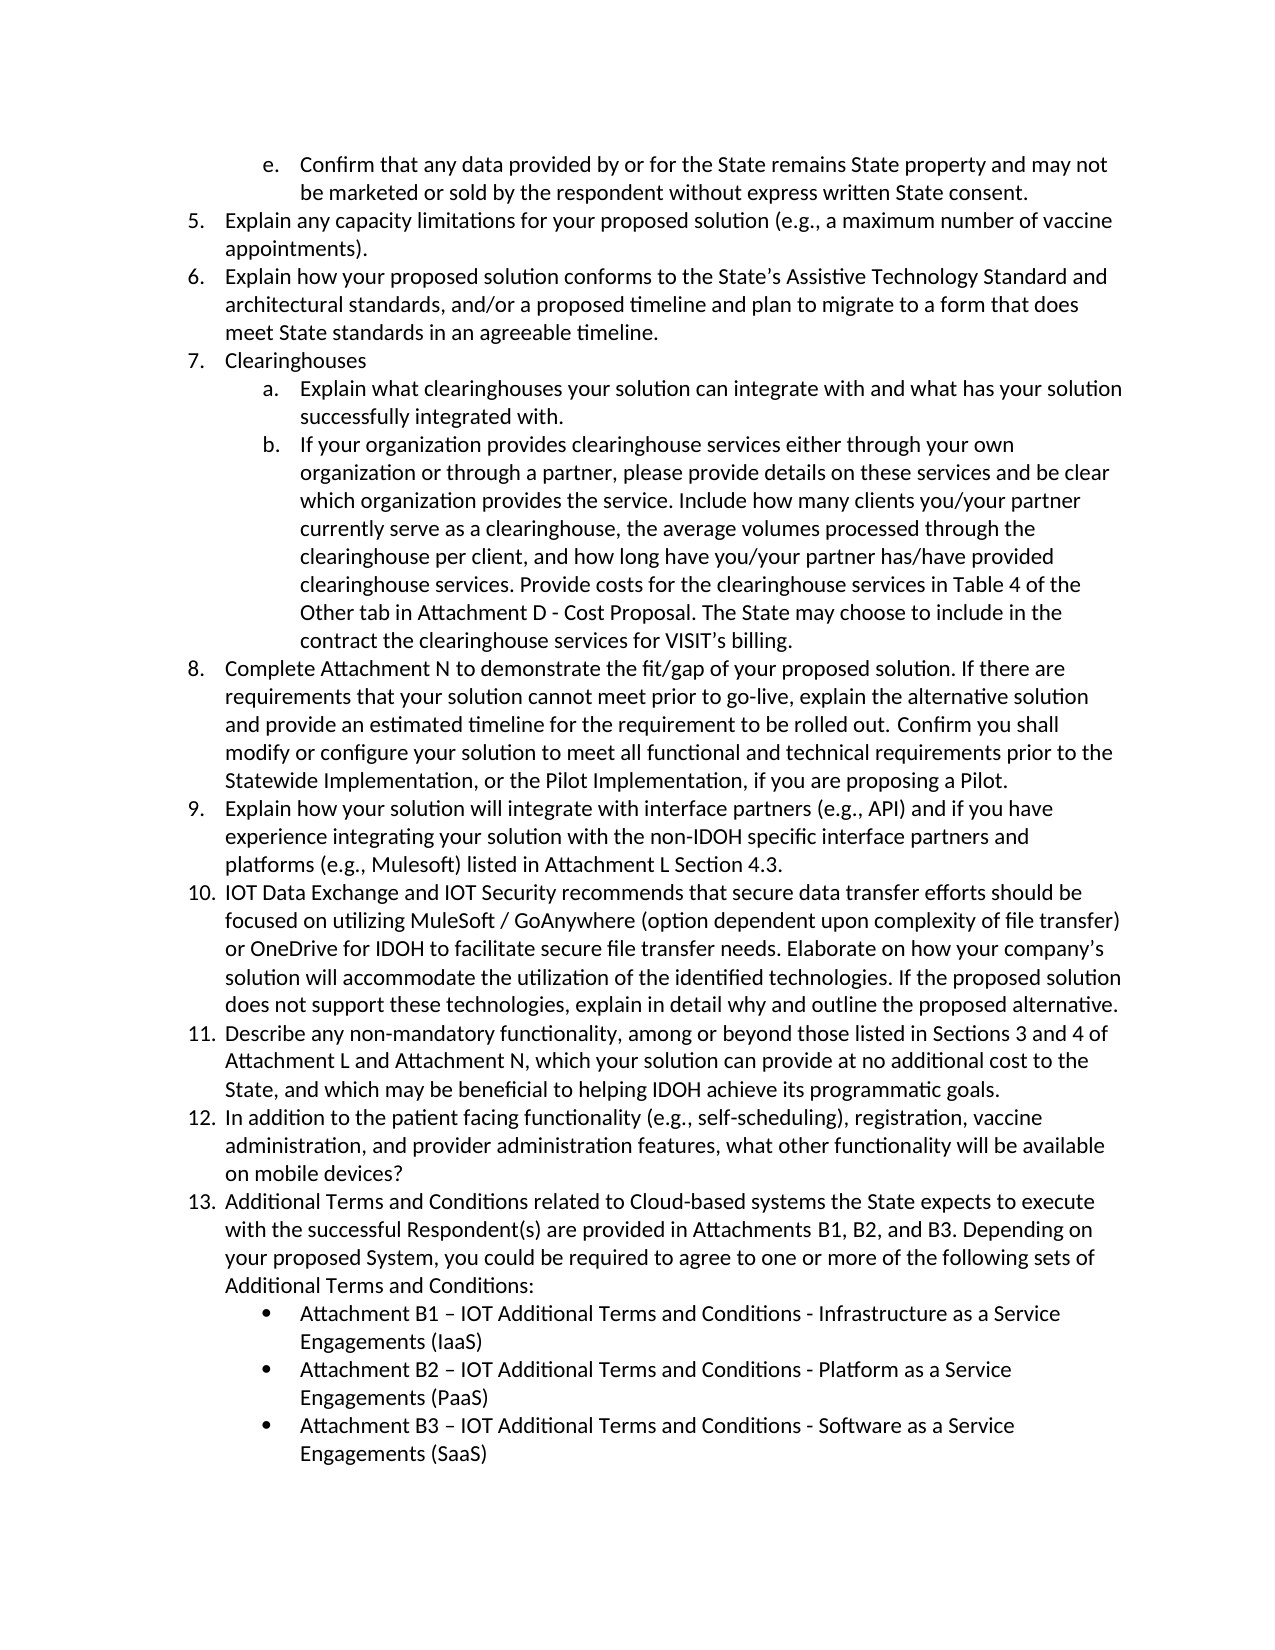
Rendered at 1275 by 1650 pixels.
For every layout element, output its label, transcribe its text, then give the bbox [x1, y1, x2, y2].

list Confirm that any data provided by or for the State remains State property and may not be marketed or sold by the respondent without express written State consent. [262, 150, 1125, 206]
list Explain what clearinghouses your solution can integrate with and what has your solution successfully integrated with. [262, 374, 1125, 430]
list Describe any non-mandatory functionality, among or beyond those listed in Sections 3 and 4 of Attachment L and Attachment N, which your solution can provide at no additional cost to the State, and which may be beneficial to helping IDOH achieve its programmatic goals. [187, 1019, 1125, 1103]
list IOT Data Exchange and IOT Security recommends that secure data transfer efforts should be focused on utilizing MuleSoft / GoAnywhere (option dependent upon complexity of file transfer) or OneDrive for IDOH to facilitate secure file transfer needs. Elaborate on how your company’s solution will accommodate the utilization of the identified technologies. If the proposed solution does not support these technologies, explain in detail why and outline the proposed alternative. [187, 878, 1125, 1019]
list In addition to the patient facing functionality (e.g., self-scheduling), registration, vaccine administration, and provider administration features, what other functionality will be available on mobile devices? [187, 1103, 1125, 1187]
list Additional Terms and Conditions related to Cloud-based systems the State expects to execute with the successful Respondent(s) are provided in Attachments B1, B2, and B3. Depending on your proposed System, you could be required to agree to one or more of the following sets of Additional Terms and Conditions: [187, 1187, 1125, 1299]
list Attachment B1 – IOT Additional Terms and Conditions - Infrastructure as a Service Engagements (IaaS) [262, 1299, 1125, 1355]
list Attachment B2 – IOT Additional Terms and Conditions - Platform as a Service Engagements (PaaS) [262, 1355, 1125, 1411]
list Explain how your solution will integrate with interface partners (e.g., API) and if you have experience integrating your solution with the non-IDOH specific interface partners and platforms (e.g., Mulesoft) listed in Attachment L Section 4.3. [187, 794, 1125, 878]
list Complete Attachment N to demonstrate the fit/gap of your proposed solution. If there are requirements that your solution cannot meet prior to go-live, explain the alternative solution and provide an estimated timeline for the requirement to be rolled out. Confirm you shall modify or configure your solution to meet all functional and technical requirements prior to the Statewide Implementation, or the Pilot Implementation, if you are proposing a Pilot. [187, 654, 1125, 794]
list Clearinghouses [187, 346, 1125, 374]
list If your organization provides clearinghouse services either through your own organization or through a partner, please provide details on these services and be clear which organization provides the service. Include how many clients you/your partner currently serve as a clearinghouse, the average volumes processed through the clearinghouse per client, and how long have you/your partner has/have provided clearinghouse services. Provide costs for the clearinghouse services in Table 4 of the Other tab in Attachment D - Cost Proposal. The State may choose to include in the contract the clearinghouse services for VISIT’s billing. [262, 430, 1125, 654]
list Explain how your proposed solution conforms to the State’s Assistive Technology Standard and architectural standards, and/or a proposed timeline and plan to migrate to a form that does meet State standards in an agreeable timeline. [187, 262, 1125, 346]
list Attachment B3 – IOT Additional Terms and Conditions - Software as a Service Engagements (SaaS) [262, 1411, 1125, 1467]
list Explain any capacity limitations for your proposed solution (e.g., a maximum number of vaccine appointments). [187, 206, 1125, 262]
